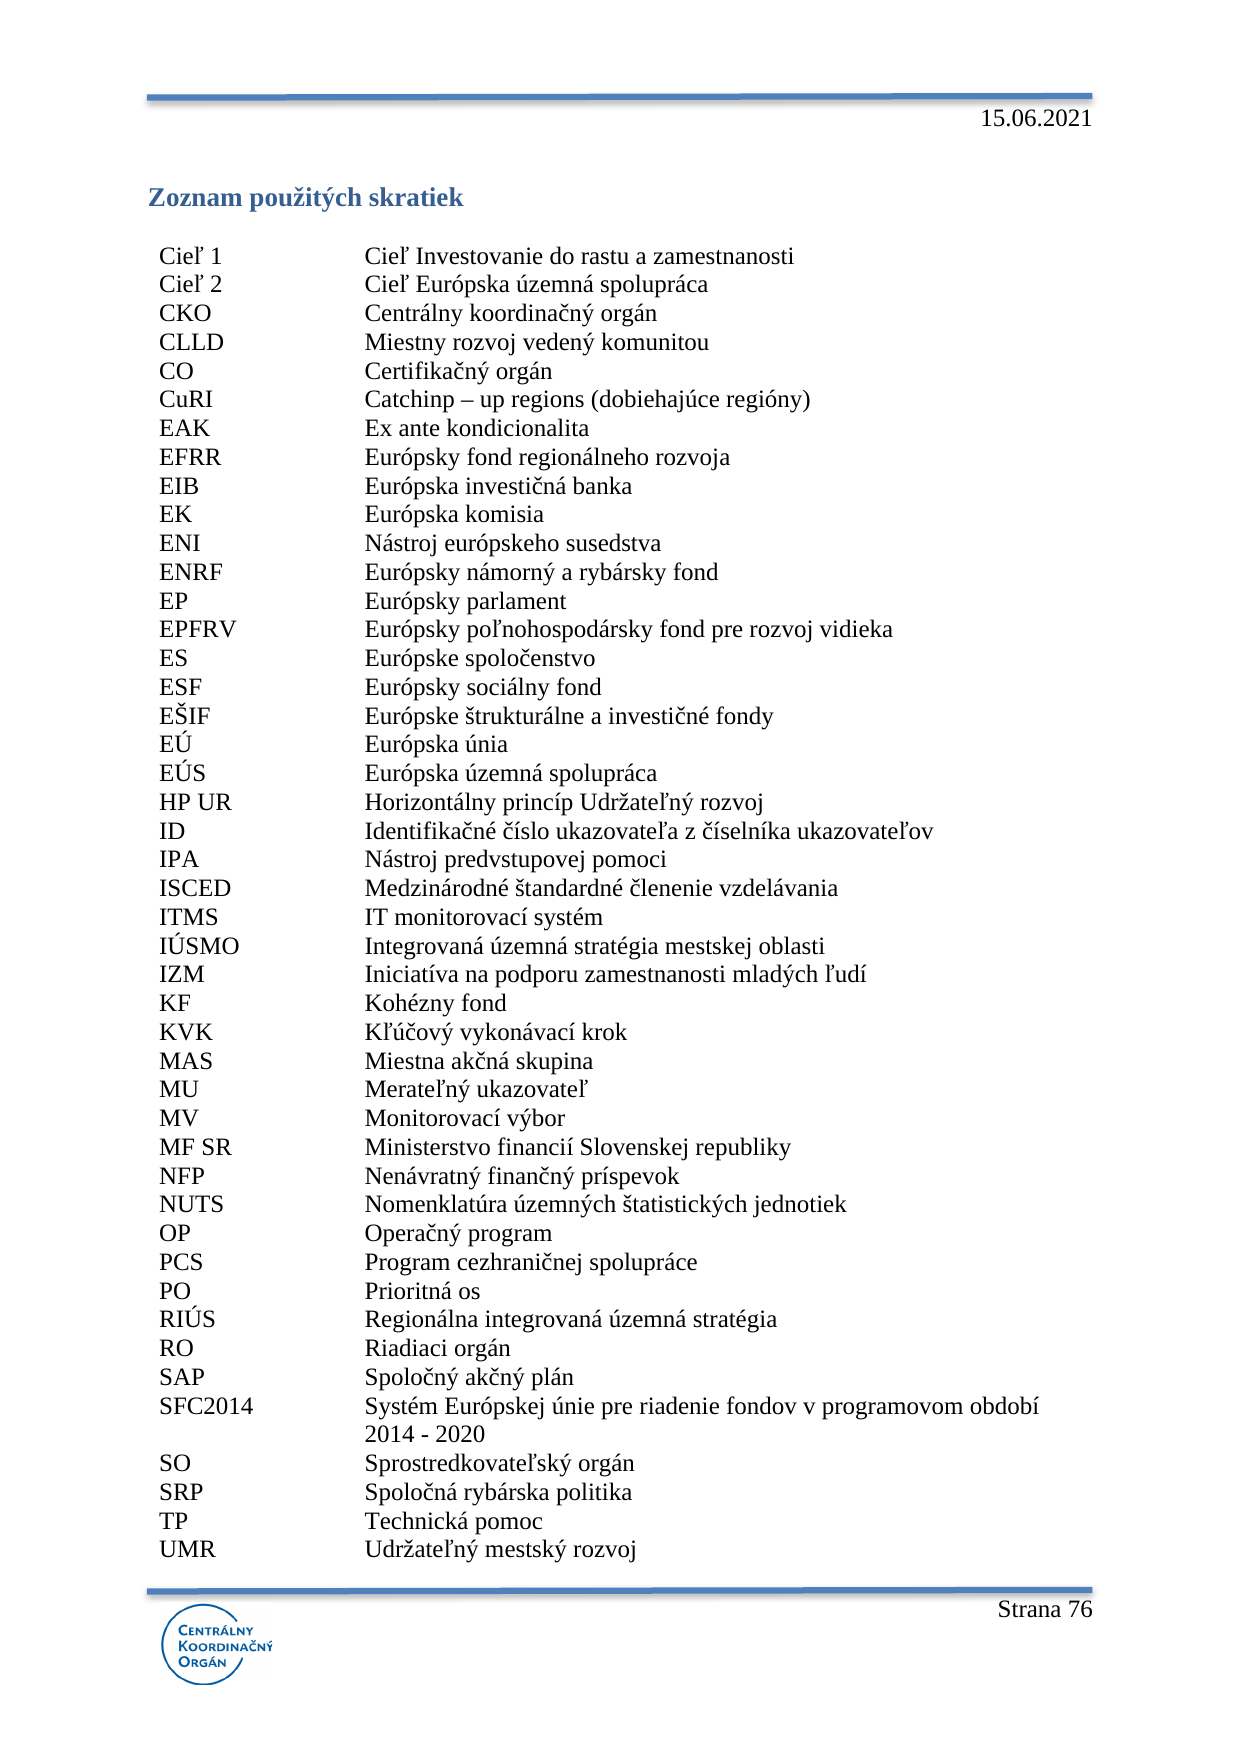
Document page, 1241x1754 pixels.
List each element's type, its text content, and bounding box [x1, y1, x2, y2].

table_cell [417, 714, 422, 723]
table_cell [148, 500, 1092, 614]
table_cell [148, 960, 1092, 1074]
picture [159, 1602, 272, 1684]
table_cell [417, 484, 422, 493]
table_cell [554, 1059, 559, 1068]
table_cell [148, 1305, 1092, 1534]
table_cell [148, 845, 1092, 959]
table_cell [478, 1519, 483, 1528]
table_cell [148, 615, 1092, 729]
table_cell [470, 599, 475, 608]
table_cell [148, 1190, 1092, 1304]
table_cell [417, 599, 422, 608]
text Zoznam použitých skratiek [148, 181, 1092, 212]
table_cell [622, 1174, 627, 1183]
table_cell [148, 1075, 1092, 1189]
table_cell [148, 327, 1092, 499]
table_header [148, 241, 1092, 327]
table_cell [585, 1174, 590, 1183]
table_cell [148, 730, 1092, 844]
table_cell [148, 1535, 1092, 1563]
